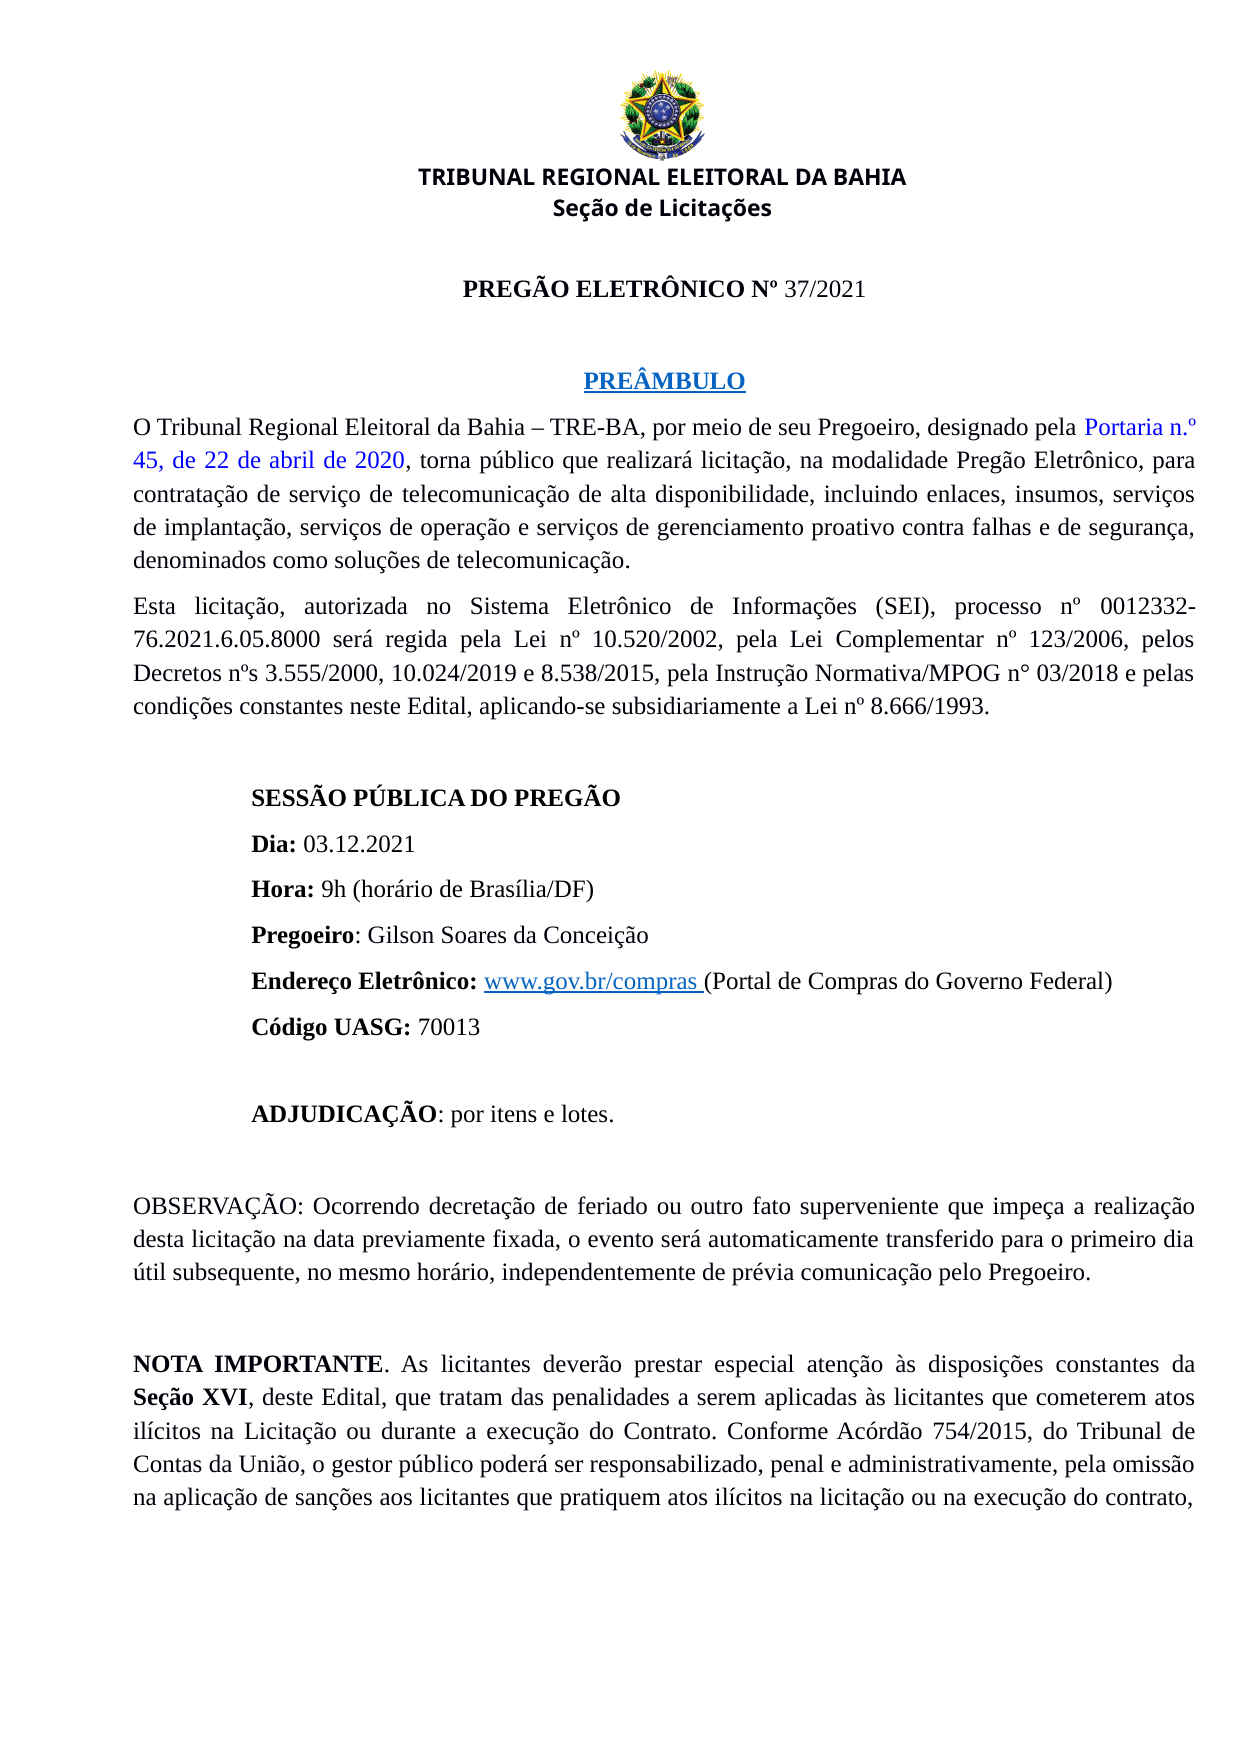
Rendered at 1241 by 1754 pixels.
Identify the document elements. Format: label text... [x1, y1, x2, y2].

text PREGÃO ELETRÔNICO Nº [133, 271, 1196, 304]
text O Tribunal Regional Eleitoral da Bahia – TRE-BA, por meio de seu Pregoeiro, designado pela Portaria n.º 45, de 22 de abril de 2020, torna público que realizará licitação, na modalidade Pregão Eletrônico, para contratação de serviço de . [133, 409, 1196, 575]
text OBSERVAÇÃO: Ocorrendo decretação de feriado ou outro fato superveniente que impeça a realização desta licitação na data previamente fixada, o evento será automaticamente transferido para o primeiro dia útil subsequente, no mesmo horário, independentemente de prévia comunicação pelo Pregoeiro. [133, 1187, 1196, 1287]
text Esta licitação, autorizada no Sistema Eletrônico de Informações (SEI), processo nº será regida pela Lei nº 10.520/2002, pela Lei Complementar nº 123/2006, pelos Decretos nºs 3.555/2000, 10.024/2019 e 8.538/2015, pela Instrução Normativa/MPOG n° 03/2018 e pelas condições constantes neste Edital, aplicando-se subsidiariamente a Lei nº 8.666/1993. [133, 588, 1196, 721]
text PREÂMBULO [133, 363, 1196, 396]
text Dia: 03.12.2021 [251, 825, 1196, 859]
text Endereço Eletrônico: www.gov.br/compras (Portal de Compras do Governo Federal) [251, 963, 1196, 996]
text Hora: 9h (horário de Brasília/DF) [251, 871, 1196, 904]
text Pregoeiro: Gilson Soares da Conceição [177, 917, 1196, 950]
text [133, 1346, 1196, 1512]
text SESSÃO PÚBLICA DO PREGÃO [251, 779, 1196, 813]
text Código UASG: 70013 [177, 1009, 1196, 1042]
text ADJUDICAÇÃO: por itens e lotes. [177, 1096, 1196, 1129]
